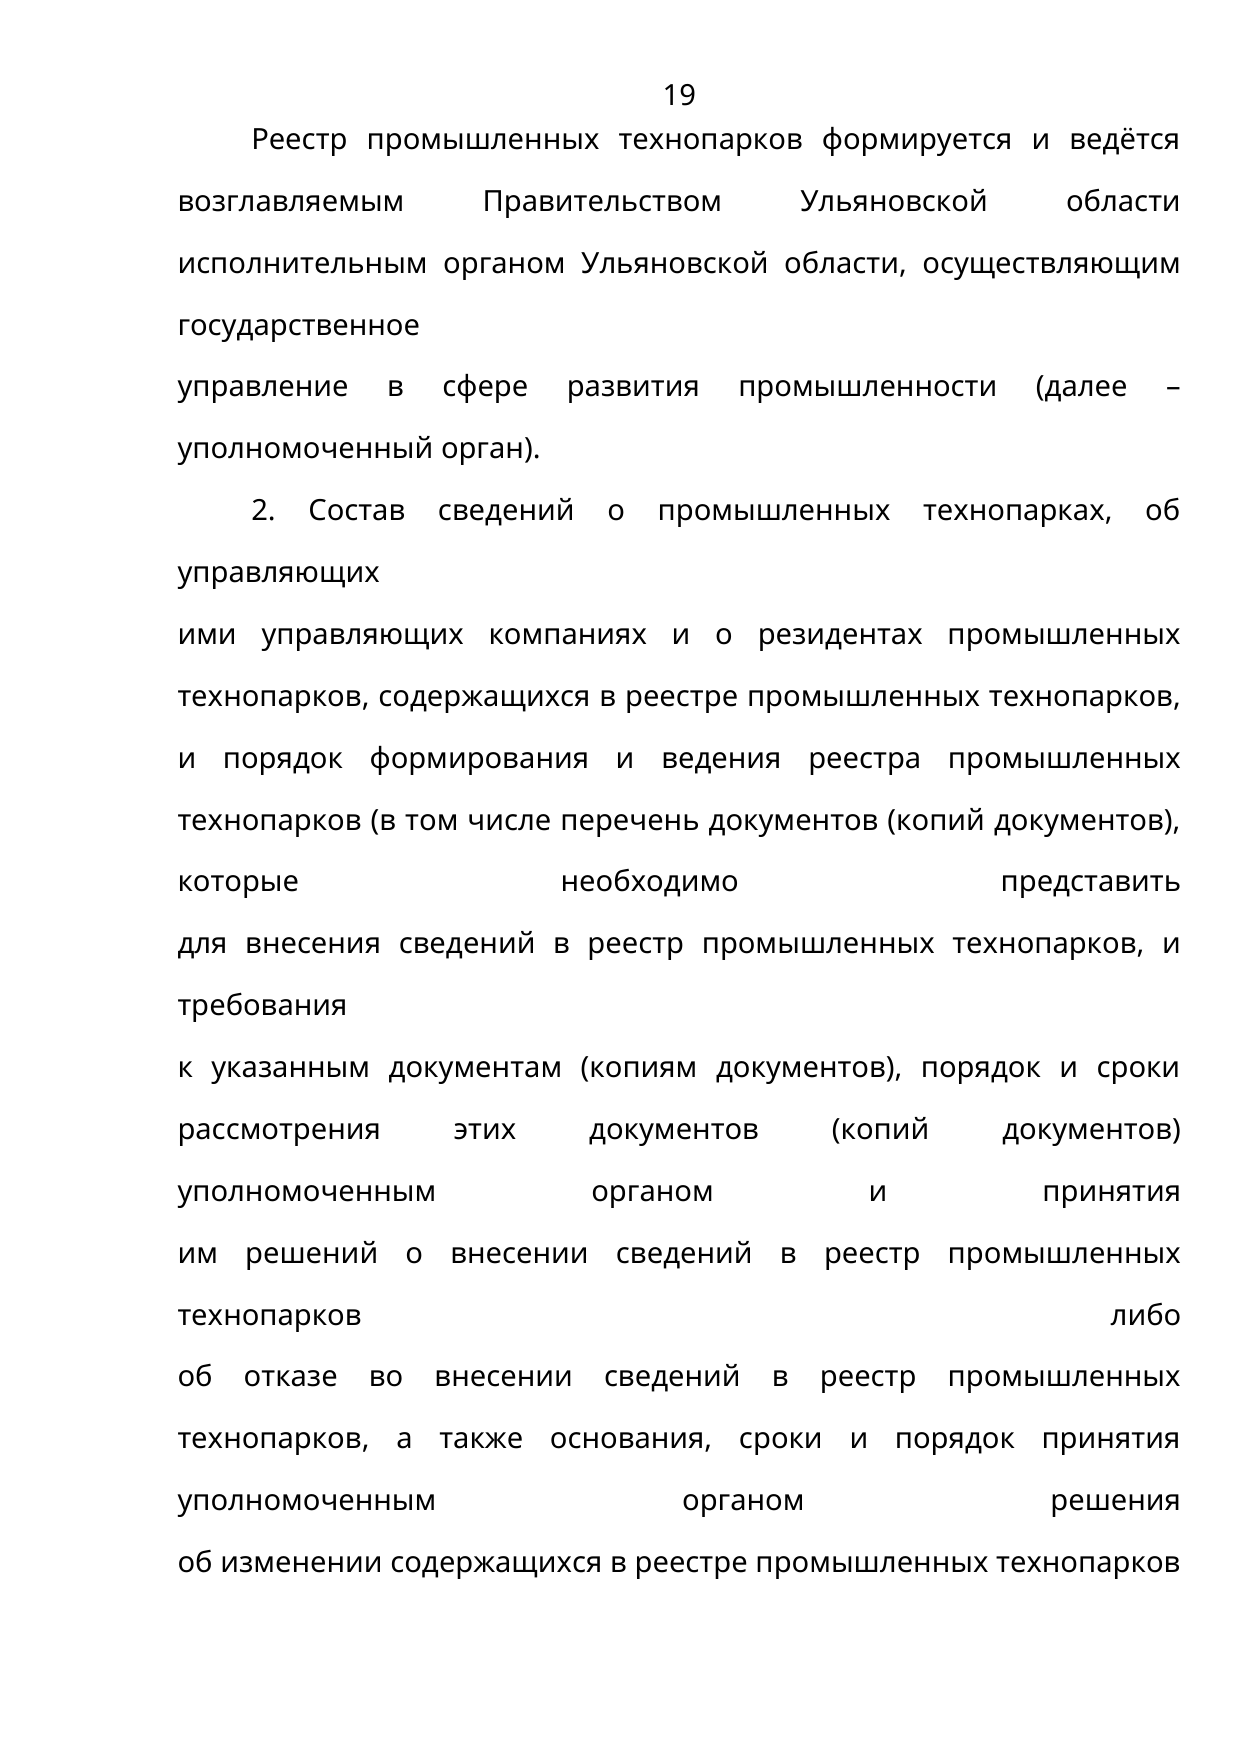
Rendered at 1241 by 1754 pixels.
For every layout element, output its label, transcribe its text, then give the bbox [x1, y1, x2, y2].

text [177, 489, 1181, 1581]
text Реестр промышленных технопарков формируется и ведётся возглавляемым Правительством Ульяновской области исполнительным органом Ульяновской области, осуществляющим государственное управление в сфере развития промышленности (далее – уполномоченный орган). [177, 118, 1181, 467]
